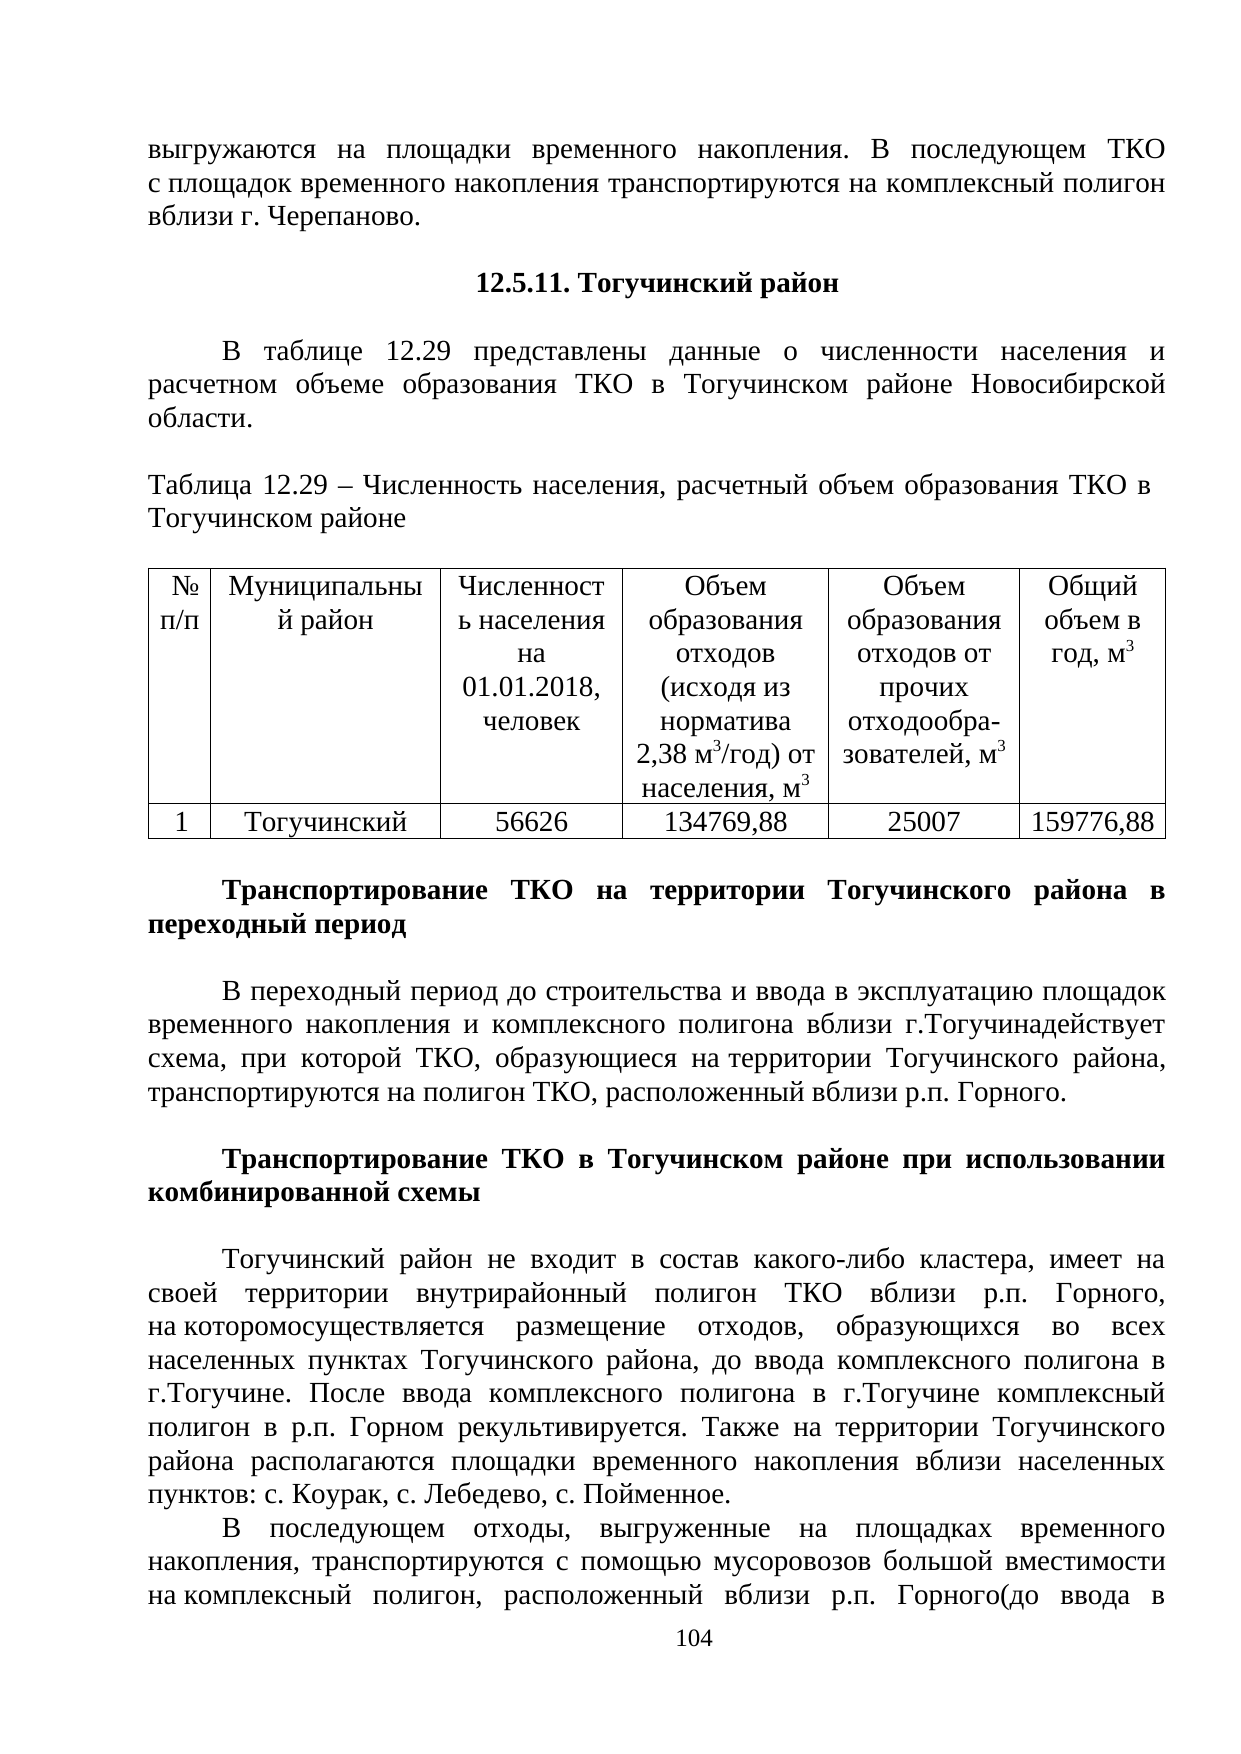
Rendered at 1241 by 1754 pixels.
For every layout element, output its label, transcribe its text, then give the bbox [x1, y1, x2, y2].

table_cell 134769,88 [623, 804, 828, 838]
text Таблица 12.29 – Численность населения, расчетный объем образования ТКО в Тогучинском районе [148, 467, 1152, 534]
table_header Муниципальный район [211, 569, 440, 803]
table_cell 159776,88 [1020, 804, 1165, 838]
table_cell Тогучинский [211, 804, 440, 838]
table_header Объем образования отходов от прочих отходообра-зователей, м3 [829, 569, 1019, 803]
table_header Численность населения на 01.01.2018, человек [441, 569, 622, 803]
table_header Общий объем в год, м3 [1020, 569, 1165, 803]
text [148, 1510, 1166, 1610]
table_cell 25007 [829, 804, 1019, 838]
text Транспортирование ТКО на территории Тогучинского района в переходный период [148, 872, 1166, 939]
table_cell 1 [149, 804, 210, 838]
text В переходный период до строительства и ввода в эксплуатацию площадок временного накопления и комплексного полигона вблизи г.Тогучинадействует схема, при которой ТКО, образующиеся на территории Тогучинского района, транспортируются на полигон ТКО, расположенный вблизи р.п. Горного. [148, 973, 1166, 1107]
text Тогучинский район не входит в состав какого-либо кластера, имеет на своей территории внутрирайонный полигон ТКО вблизи р.п. Горного, на которомосуществляется размещение отходов, образующихся во всех населенных пунктах Тогучинского района, до ввода комплексного полигона в г.Тогучине. После ввода комплексного полигона в г.Тогучине комплексный полигон в р.п. Горном рекультивируется. Также на территории Тогучинского района располагаются площадки временного накопления вблизи населенных пунктов: с. Коурак, с. Лебедево, с. Пойменное. [148, 1241, 1166, 1510]
text Транспортирование ТКО в Тогучинском районе при использовании комбинированной схемы [148, 1141, 1166, 1208]
text В таблице 12.29 представлены данные о численности населения и расчетном объеме образования ТКО в Тогучинском районе Новосибирской области. [148, 333, 1167, 433]
table_cell 56626 [441, 804, 622, 838]
table_header № п/п [149, 569, 210, 803]
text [148, 131, 1166, 232]
text 12.5.11. Тогучинский район [148, 266, 1167, 299]
table_header Объем образования отходов (исходя из норматива 2,38 м3/год) от населения, м3 [623, 569, 828, 803]
